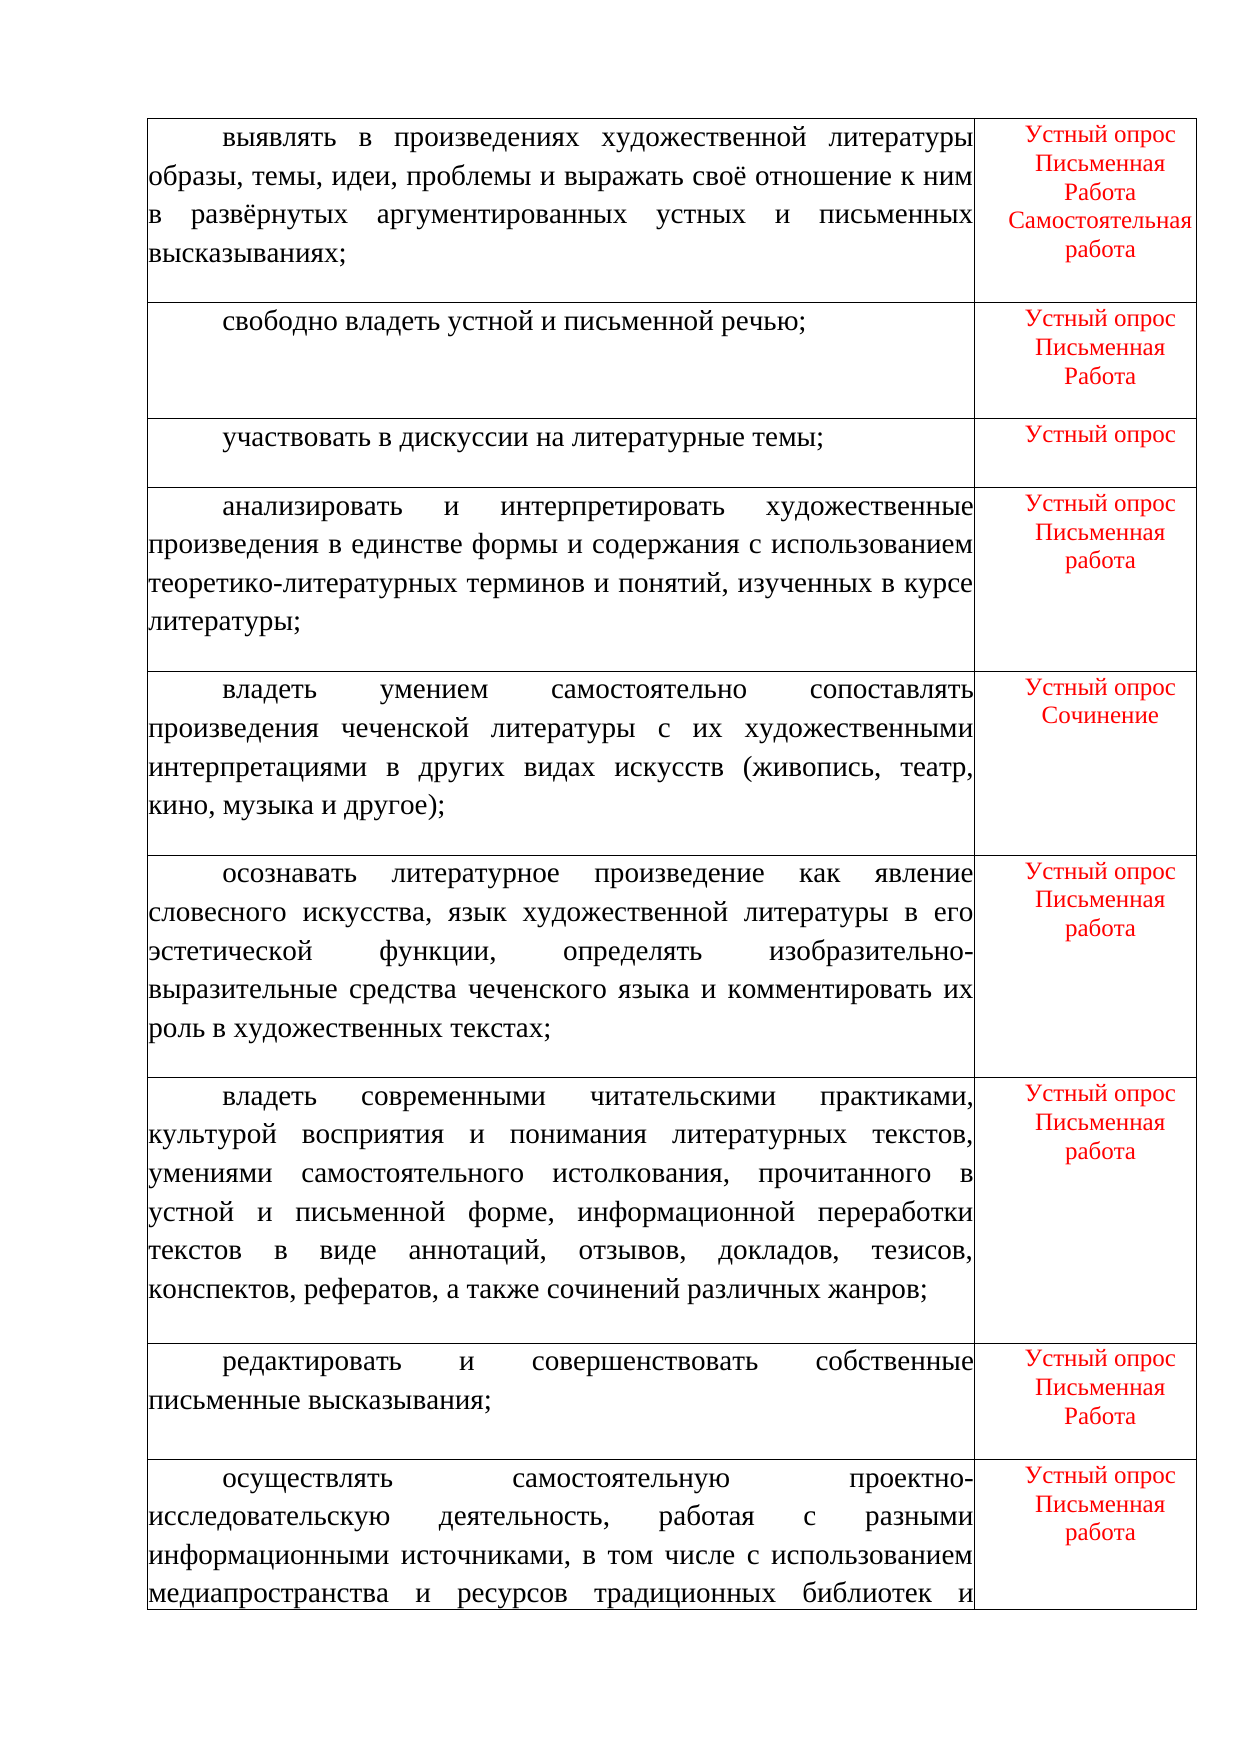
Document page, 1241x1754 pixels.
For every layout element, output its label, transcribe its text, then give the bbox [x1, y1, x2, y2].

table_cell свободно владеть устной и письменной речью; [148, 303, 974, 418]
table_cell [148, 1460, 974, 1609]
table_cell выявлять в произведениях художественной литературы образы, темы, идеи, проблемы и выражать своё отношение к ним в развёрнутых аргументированных устных и письменных высказываниях; [148, 119, 974, 302]
table_cell Устный опрос Письменная Работа [975, 303, 1196, 418]
table_cell Устный опрос Сочинение [975, 672, 1196, 854]
table_cell Устный опрос Письменная работа [975, 856, 1196, 1077]
table_cell участвовать в дискуссии на литературные темы; [148, 419, 974, 487]
table_cell редактировать и совершенствовать собственные письменные высказывания; [148, 1344, 974, 1459]
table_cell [975, 1460, 1196, 1609]
table_cell владеть современными читательскими практиками, культурой восприятия и понимания литературных текстов, умениями самостоятельного истолкования, прочитанного в устной и письменной форме, информационной переработки текстов в виде аннотаций, отзывов, докладов, тезисов, конспектов, рефератов, а также сочинений различных жанров; [148, 1078, 974, 1342]
table_cell Устный опрос Письменная Работа Самостоятельная работа [975, 119, 1196, 302]
table_cell владеть умением самостоятельно сопоставлять произведения чеченской литературы с их художественными интерпретациями в других видах искусств (живопись, театр, кино, музыка и другое); [148, 672, 974, 854]
table_cell Устный опрос Письменная работа [975, 488, 1196, 671]
table_cell Устный опрос Письменная Работа [975, 1344, 1196, 1459]
table_cell осознавать литературное произведение как явление словесного искусства, язык художественной литературы в его эстетической функции, определять изобразительно-выразительные средства чеченского языка и комментировать их роль в художественных текстах; [148, 856, 974, 1077]
table_cell Устный опрос Письменная работа [975, 1078, 1196, 1342]
table_cell анализировать и интерпретировать художественные произведения в единстве формы и содержания с использованием теоретико-литературных терминов и понятий, изученных в курсе литературы; [148, 488, 974, 671]
table_cell Устный опрос [975, 419, 1196, 487]
